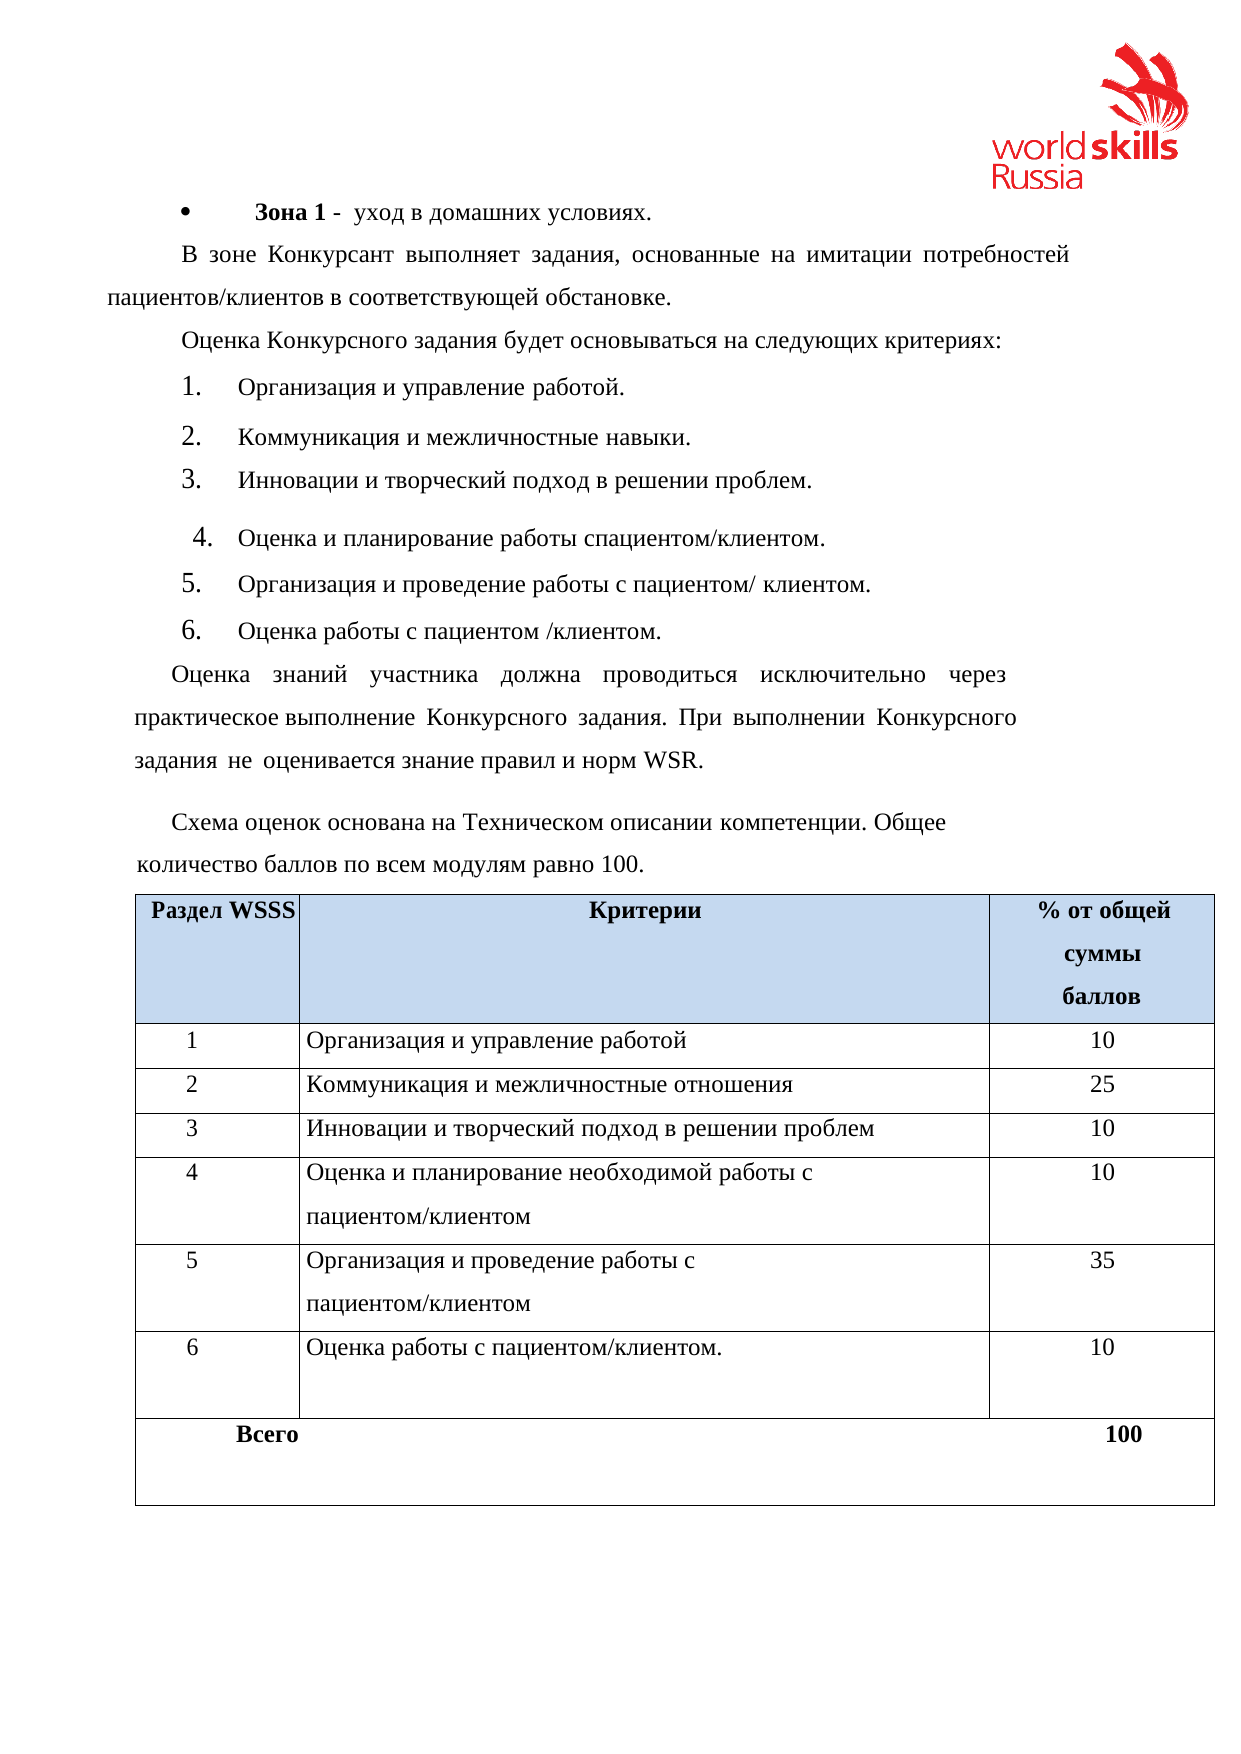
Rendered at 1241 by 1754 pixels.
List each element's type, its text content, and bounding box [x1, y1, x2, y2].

table_cell 35 [990, 1245, 1214, 1331]
table_cell 10 [990, 1024, 1214, 1068]
text Схема оценок основана на Техническом описании компетенции. Общее количество баллов по всем модулям равно 100. [137, 807, 1036, 878]
table_header % от общей суммы баллов [990, 895, 1214, 1023]
text 3. Инновации и творческий подход в решении проблем. [181, 462, 1067, 495]
picture [992, 42, 1227, 189]
table_cell Организация и проведение работы с пациентом/клиентом [300, 1245, 989, 1331]
text Оценка Конкурсного задания будет основываться на следующих критериях: [181, 325, 1082, 353]
table_header Критерии [300, 895, 989, 1023]
text 1. Организация и управление работой. [181, 368, 966, 401]
table_cell 5 [136, 1245, 299, 1331]
table_cell 25 [990, 1069, 1214, 1112]
table_cell 1 [136, 1024, 299, 1068]
text 2. Коммуникация и межличностные навыки. [181, 418, 1180, 451]
text Оценка знаний участника должна проводиться исключительно через практическое выполнение Конкурсного задания. При выполнении Конкурсного задания не оценивается знание правил и норм WSR. [134, 659, 1101, 774]
table_cell 3 [136, 1114, 299, 1156]
table_cell Оценка работы с пациентом/клиентом. [300, 1332, 989, 1418]
table_cell 10 [990, 1332, 1214, 1418]
table_cell 4 [136, 1158, 299, 1244]
table_cell Организация и управление работой [300, 1024, 989, 1068]
table_cell 10 [990, 1114, 1214, 1156]
text 5. Организация и проведение работы с пациентом/ клиентом. [181, 566, 964, 599]
text 6. Оценка работы с пациентом /клиентом. [181, 612, 836, 646]
table_cell Всего 100 [136, 1419, 1214, 1505]
table_header Раздел WSSS [136, 895, 299, 1023]
table_cell Коммуникация и межличностные отношения [300, 1069, 989, 1112]
table_cell Инновации и творческий подход в решении проблем [300, 1114, 989, 1156]
table_cell 6 [136, 1332, 299, 1418]
text  Зона 1 - уход в домашних условиях. [181, 197, 720, 226]
text 4. Оценка и планирование работы спациентом/клиентом. [181, 519, 1111, 552]
table_cell 10 [990, 1158, 1214, 1244]
table_cell 2 [136, 1069, 299, 1112]
table_cell Оценка и планирование необходимой работы с пациентом/клиентом [300, 1158, 989, 1244]
text В зоне Конкурсант выполняет задания, основанные на имитации потребностей пациентов/клиентов в соответствующей обстановке. [107, 239, 1124, 310]
